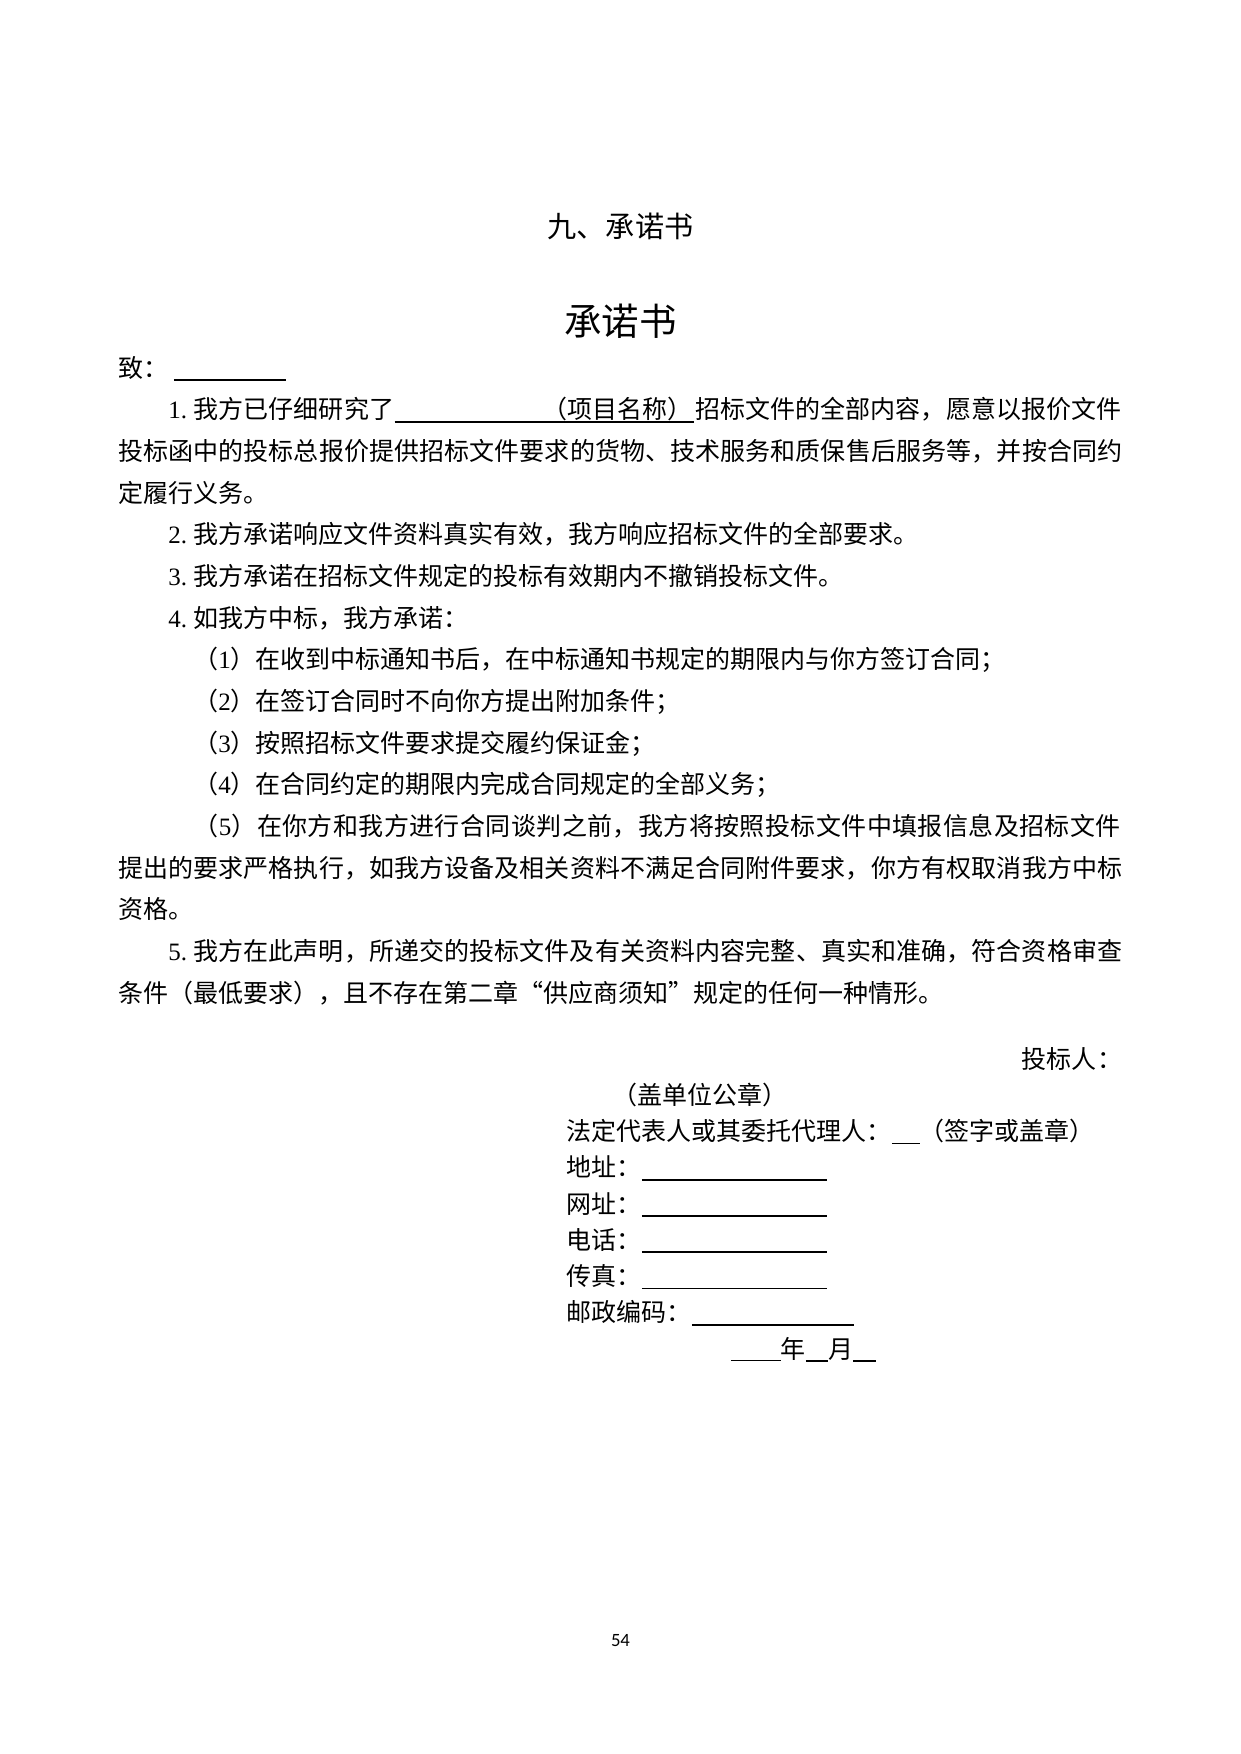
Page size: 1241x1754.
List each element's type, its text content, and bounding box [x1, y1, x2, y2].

text 2. 我方承诺响应文件资料真实有效，我方响应招标文件的全部要求。 [118, 510, 1122, 552]
text 邮政编码： [118, 1293, 1122, 1329]
text 电话： [118, 1220, 1122, 1257]
text 年 月 [118, 1329, 1122, 1365]
text （2）在签订合同时不向你方提出附加条件； [118, 677, 1122, 719]
text 九、承诺书 [118, 201, 1122, 246]
text 1. 我方已仔细研究了 （项目名称）招标文件的全部内容，愿意以报价文件投标函中的投标总报价提供招标文件要求的货物、技术服务和质保售后服务等，并按合同约定履行义务。 [118, 385, 1122, 510]
text （3）按照招标文件要求提交履约保证金； [118, 719, 1122, 760]
text （4）在合同约定的期限内完成合同规定的全部义务； [118, 760, 1122, 802]
text 4. 如我方中标，我方承诺： [118, 594, 1122, 635]
text 投标人： （盖单位公章） [613, 1039, 1122, 1112]
text 5. 我方在此声明，所递交的投标文件及有关资料内容完整、真实和准确，符合资格审查条件（最低要求），且不存在第二章“供应商须知”规定的任何一种情形。 [118, 927, 1122, 1010]
text （1）在收到中标通知书后，在中标通知书规定的期限内与你方签订合同； [118, 635, 1122, 677]
text （5）在你方和我方进行合同谈判之前，我方将按照投标文件中填报信息及招标文件提出的要求严格执行，如我方设备及相关资料不满足合同附件要求，你方有权取消我方中标资格。 [118, 802, 1122, 927]
text 传真： [118, 1257, 1122, 1293]
text 3. 我方承诺在招标文件规定的投标有效期内不撤销投标文件。 [118, 552, 1122, 594]
text 致： [118, 344, 1122, 385]
text 承诺书 [118, 302, 1122, 344]
text 网址： [118, 1184, 1122, 1220]
text 法定代表人或其委托代理人： （签字或盖章） [118, 1112, 1122, 1148]
text 地址： [118, 1148, 1122, 1184]
